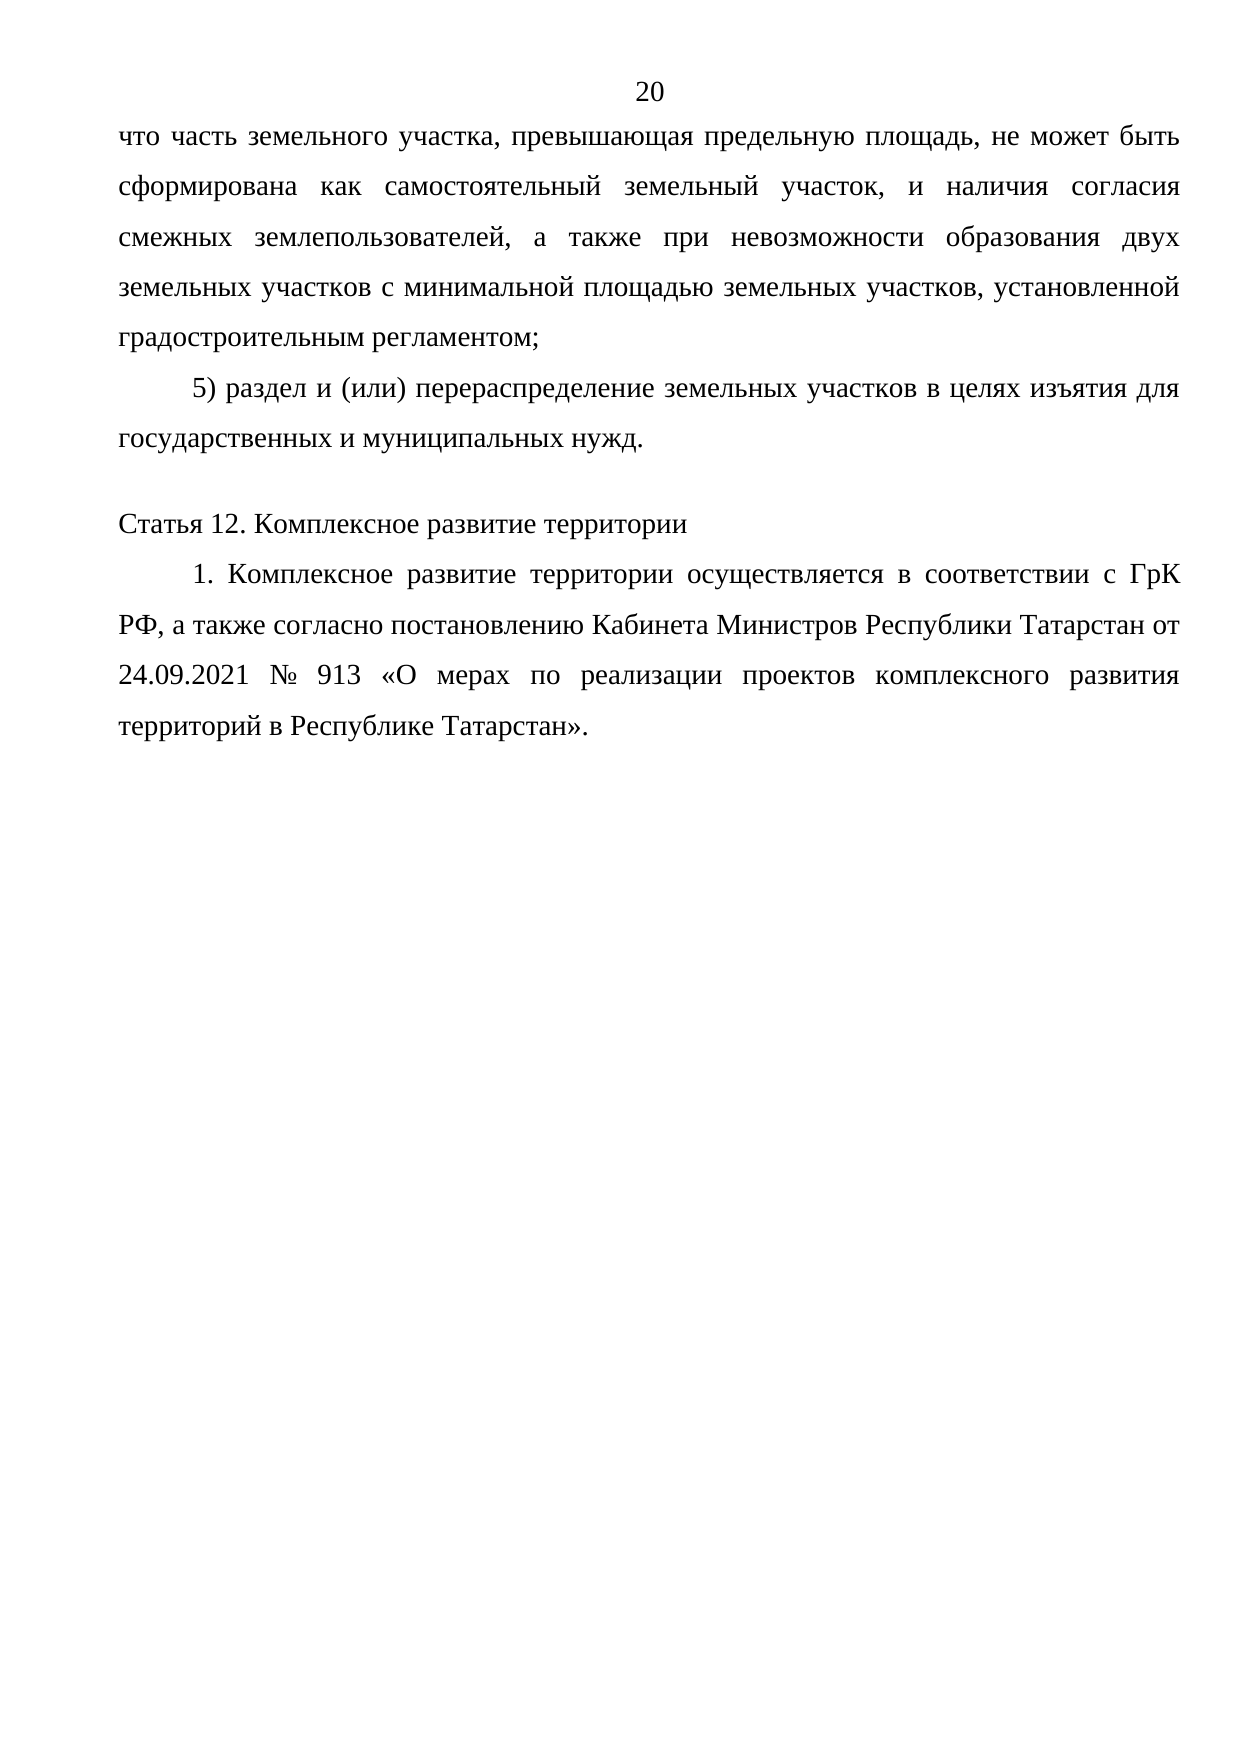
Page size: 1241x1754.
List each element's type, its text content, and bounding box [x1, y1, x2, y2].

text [118, 118, 1181, 353]
text 5) раздел и (или) перераспределение земельных участков в целях изъятия для государственных и муниципальных нужд. [118, 370, 1181, 453]
text 1. Комплексное развитие территории осуществляется в соответствии с ГрК РФ, а также согласно постановлению Кабинета Министров Республики Татарстан от 24.09.2021 № 913 «О мерах по реализации проектов комплексного развития территорий в Республике Татарстан». [118, 557, 1181, 741]
subtitle Статья 12. Комплексное развитие территории [118, 506, 1181, 540]
